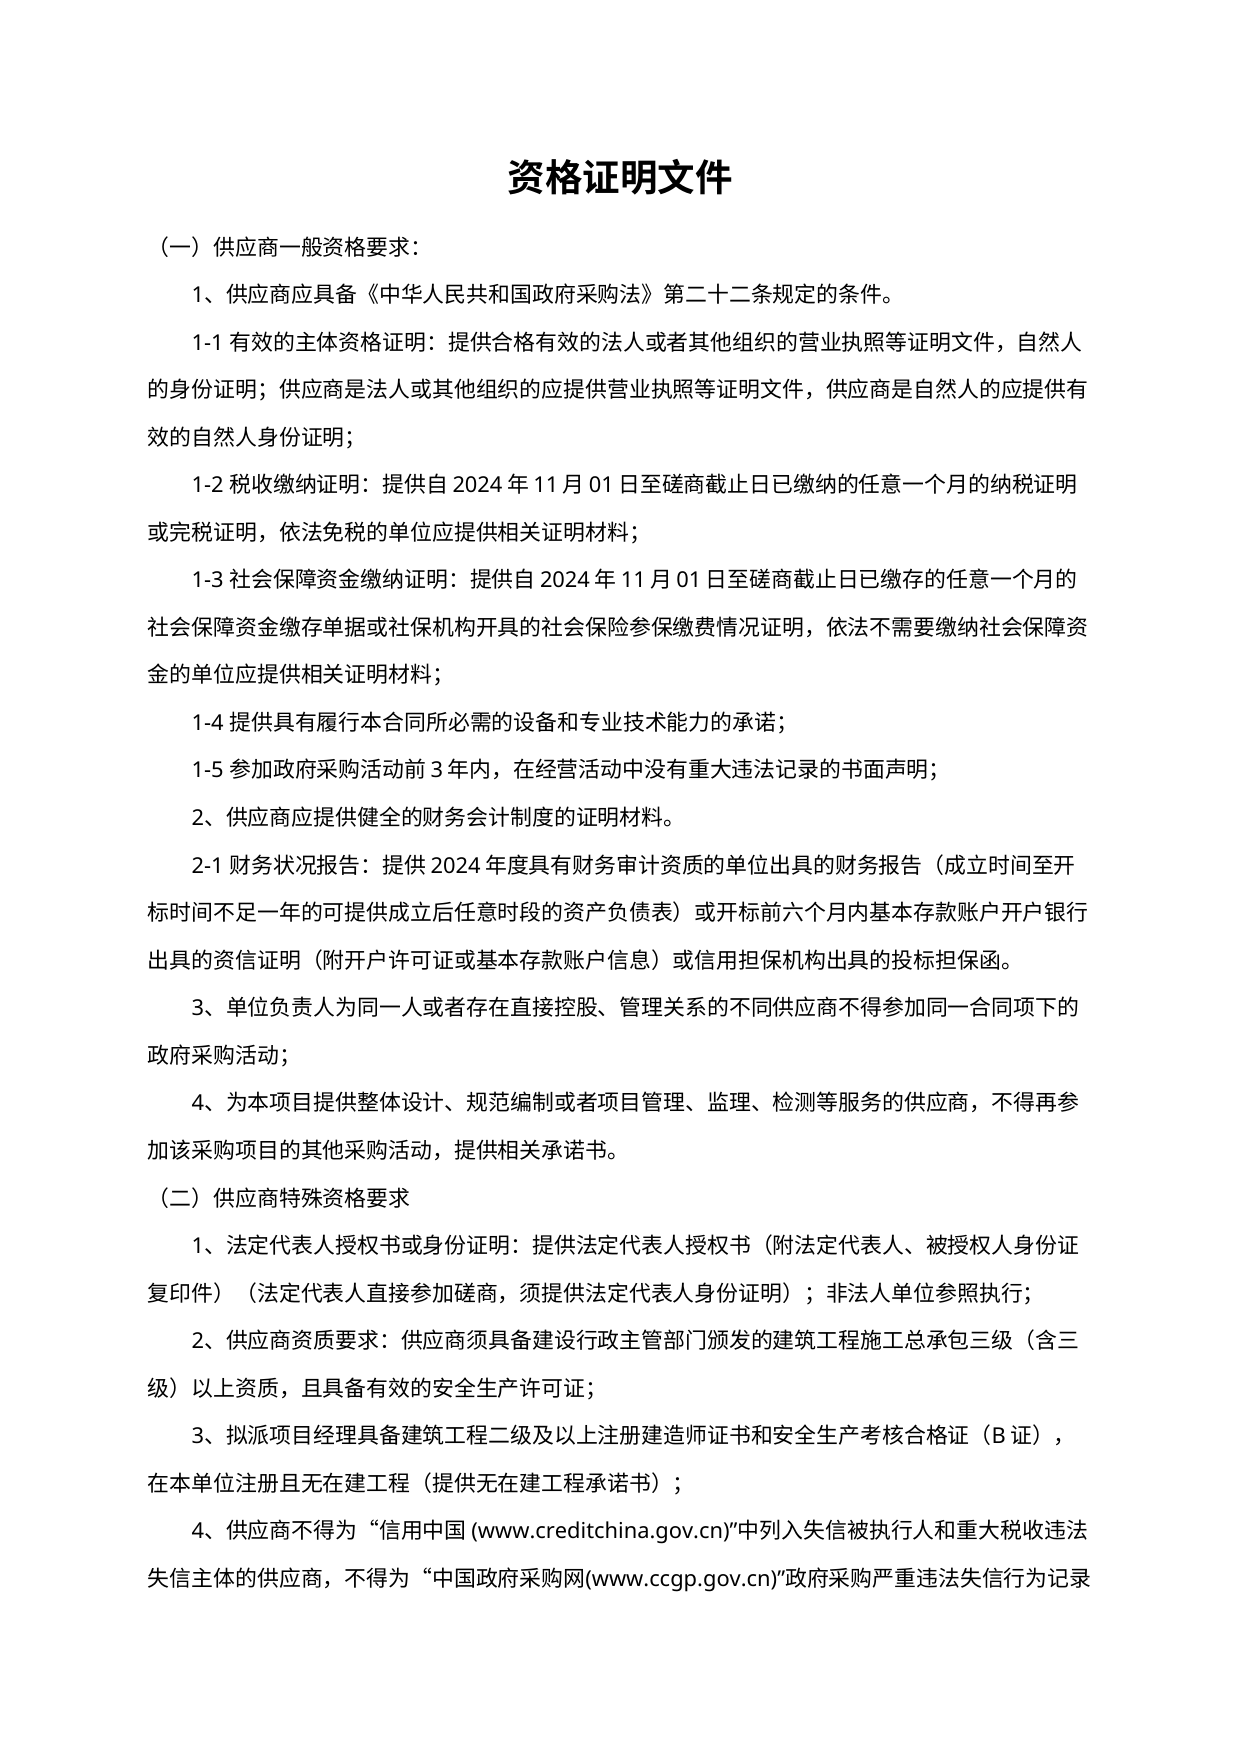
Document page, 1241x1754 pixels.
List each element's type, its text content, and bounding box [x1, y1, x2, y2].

list 1-4 提供具有履行本合同所必需的设备和专业技术能力的承诺； [148, 705, 1093, 737]
list 1、法定代表人授权书或身份证明：提供法定代表人授权书（附法定代表人、被授权人身份证复印件）（法定代表人直接参加磋商，须提供法定代表人身份证明）；非法人单位参照执行； [148, 1228, 1093, 1307]
text （二）供应商特殊资格要求 [148, 1181, 1093, 1212]
list （一）供应商一般资格要求： [148, 229, 1093, 261]
list 4、供应商不得为“信用中国 (www.creditchina.gov.cn)”中列入失信被执行人和重大税收违法失信主体的供应商，不得为“中国政府采购网(www.ccgp.gov.cn)”政府采购严重违法失信行为记录名单中被财政部门禁止参加政府采购活动的供应商。 [148, 1513, 1093, 1593]
list 1-5 参加政府采购活动前3年内，在经营活动中没有重大违法记录的书面声明； [148, 752, 1093, 784]
list 2-1 财务状况报告：提供2024年度具有财务审计资质的单位出具的财务报告（成立时间至开标时间不足一年的可提供成立后任意时段的资产负债表）或开标前六个月内基本存款账户开户银行出具的资信证明（附开户许可证或基本存款账户信息）或信用担保机构出具的投标担保函。 [148, 848, 1093, 974]
list 1-1 有效的主体资格证明：提供合格有效的法人或者其他组织的营业执照等证明文件，自然人的身份证明；供应商是法人或其他组织的应提供营业执照等证明文件，供应商是自然人的应提供有效的自然人身份证明； [148, 324, 1093, 451]
list 1、供应商应具备《中华人民共和国政府采购法》第二十二条规定的条件。 [148, 277, 1093, 309]
list 3、单位负责人为同一人或者存在直接控股、管理关系的不同供应商不得参加同一合同项下的政府采购活动； [148, 990, 1093, 1069]
list 1-2 税收缴纳证明：提供自2024年11月01日至磋商截止日已缴纳的任意一个月的纳税证明或完税证明，依法免税的单位应提供相关证明材料； [148, 467, 1093, 546]
list 1-3 社会保障资金缴纳证明：提供自2024年11月01日至磋商截止日已缴存的任意一个月的社会保障资金缴存单据或社保机构开具的社会保险参保缴费情况证明，依法不需要缴纳社会保障资金的单位应提供相关证明材料； [148, 562, 1093, 689]
list 3、拟派项目经理具备建筑工程二级及以上注册建造师证书和安全生产考核合格证（B证），在本单位注册且无在建工程（提供无在建工程承诺书）； [148, 1418, 1093, 1498]
list 4、为本项目提供整体设计、规范编制或者项目管理、监理、检测等服务的供应商，不得再参加该采购项目的其他采购活动，提供相关承诺书。 [148, 1085, 1093, 1165]
subtitle 资格证明文件 [148, 148, 1093, 202]
list 2、供应商应提供健全的财务会计制度的证明材料。 [226, 800, 1093, 832]
list 2、供应商资质要求：供应商须具备建设行政主管部门颁发的建筑工程施工总承包三级（含三级）以上资质，且具备有效的安全生产许可证； [148, 1323, 1093, 1402]
